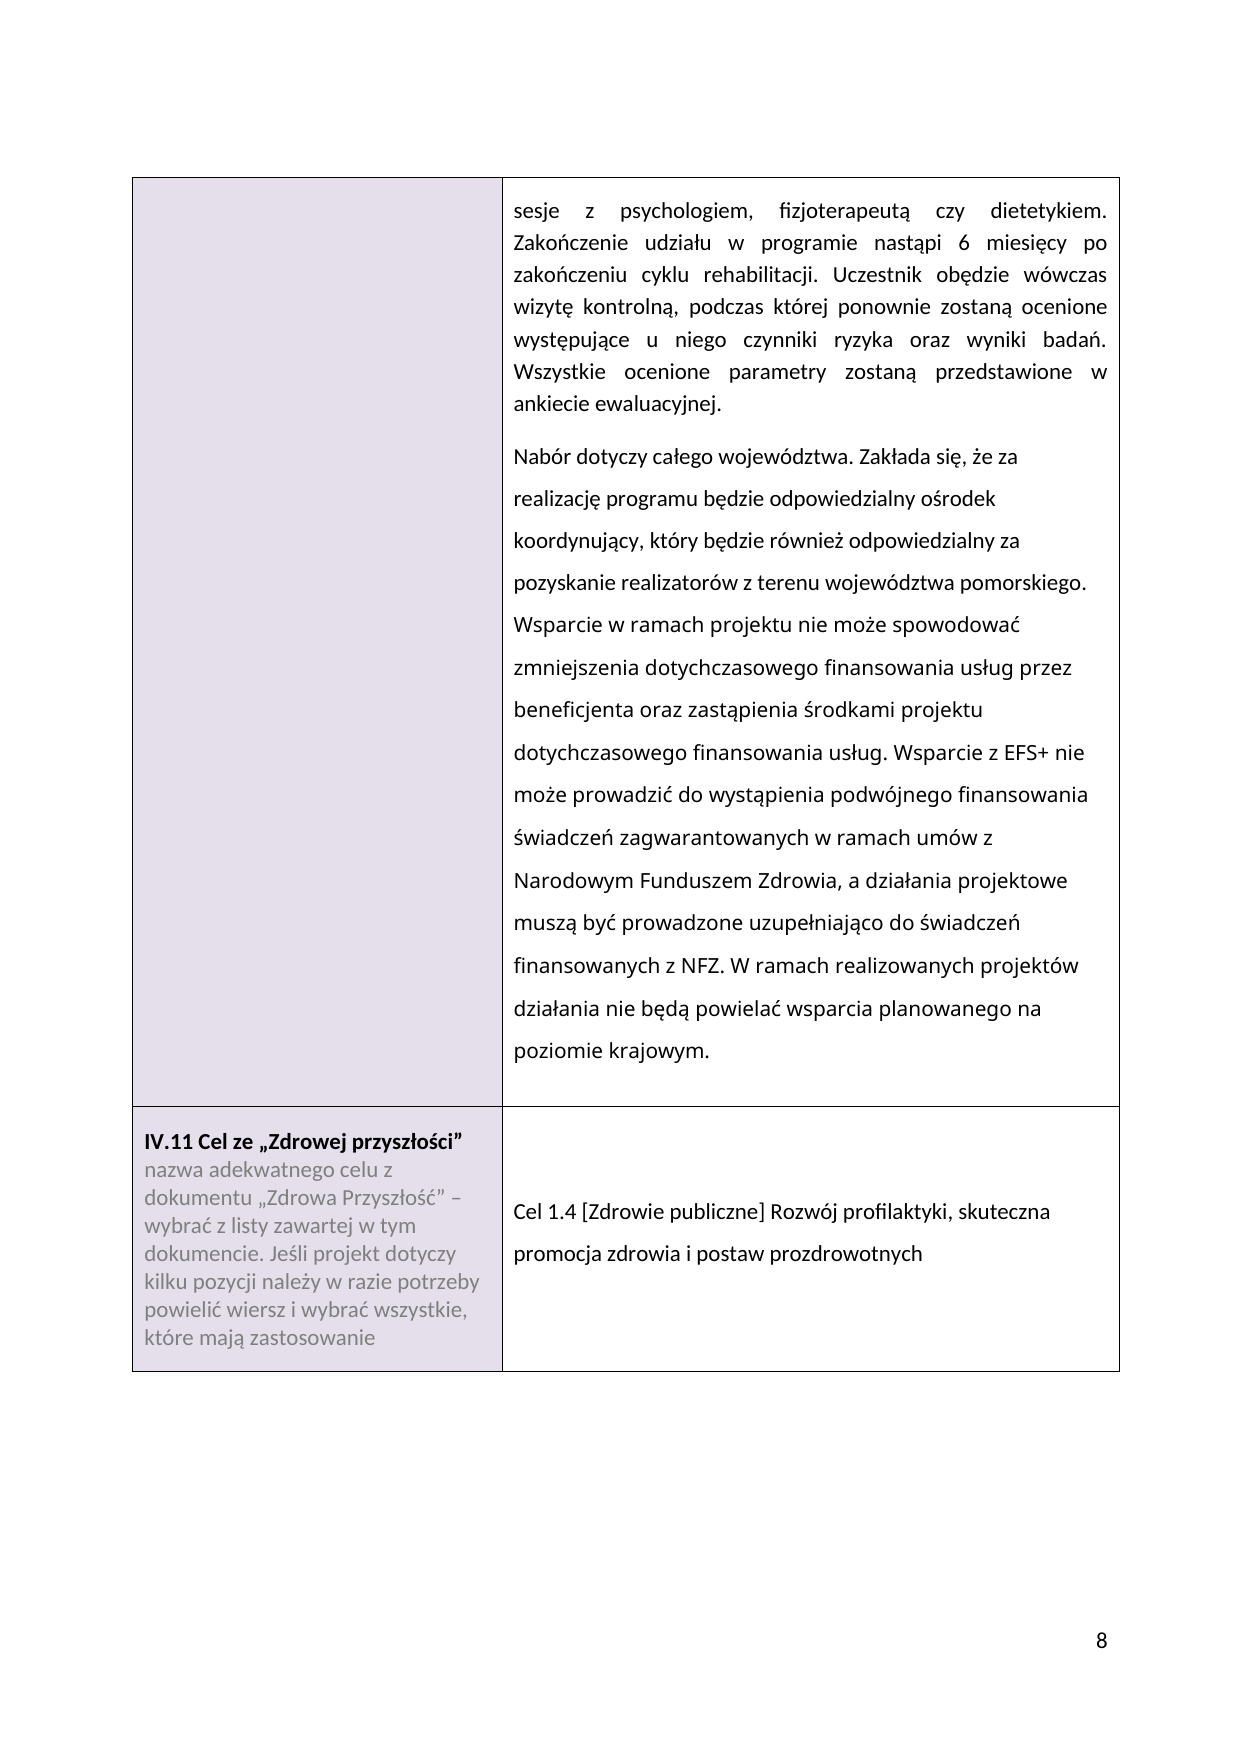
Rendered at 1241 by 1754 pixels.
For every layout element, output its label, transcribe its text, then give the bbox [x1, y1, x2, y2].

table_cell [503, 178, 1119, 1106]
table_cell IV.11 Cel ze „Zdrowej przyszłości” nazwa adekwatnego celu z dokumentu „Zdrowa Przyszłość” – wybrać z listy zawartej w tym dokumencie. Jeśli projekt dotyczy kilku pozycji należy w razie potrzeby powielić wiersz i wybrać wszystkie, które mają zastosowanie [133, 1107, 502, 1371]
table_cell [133, 178, 502, 1106]
